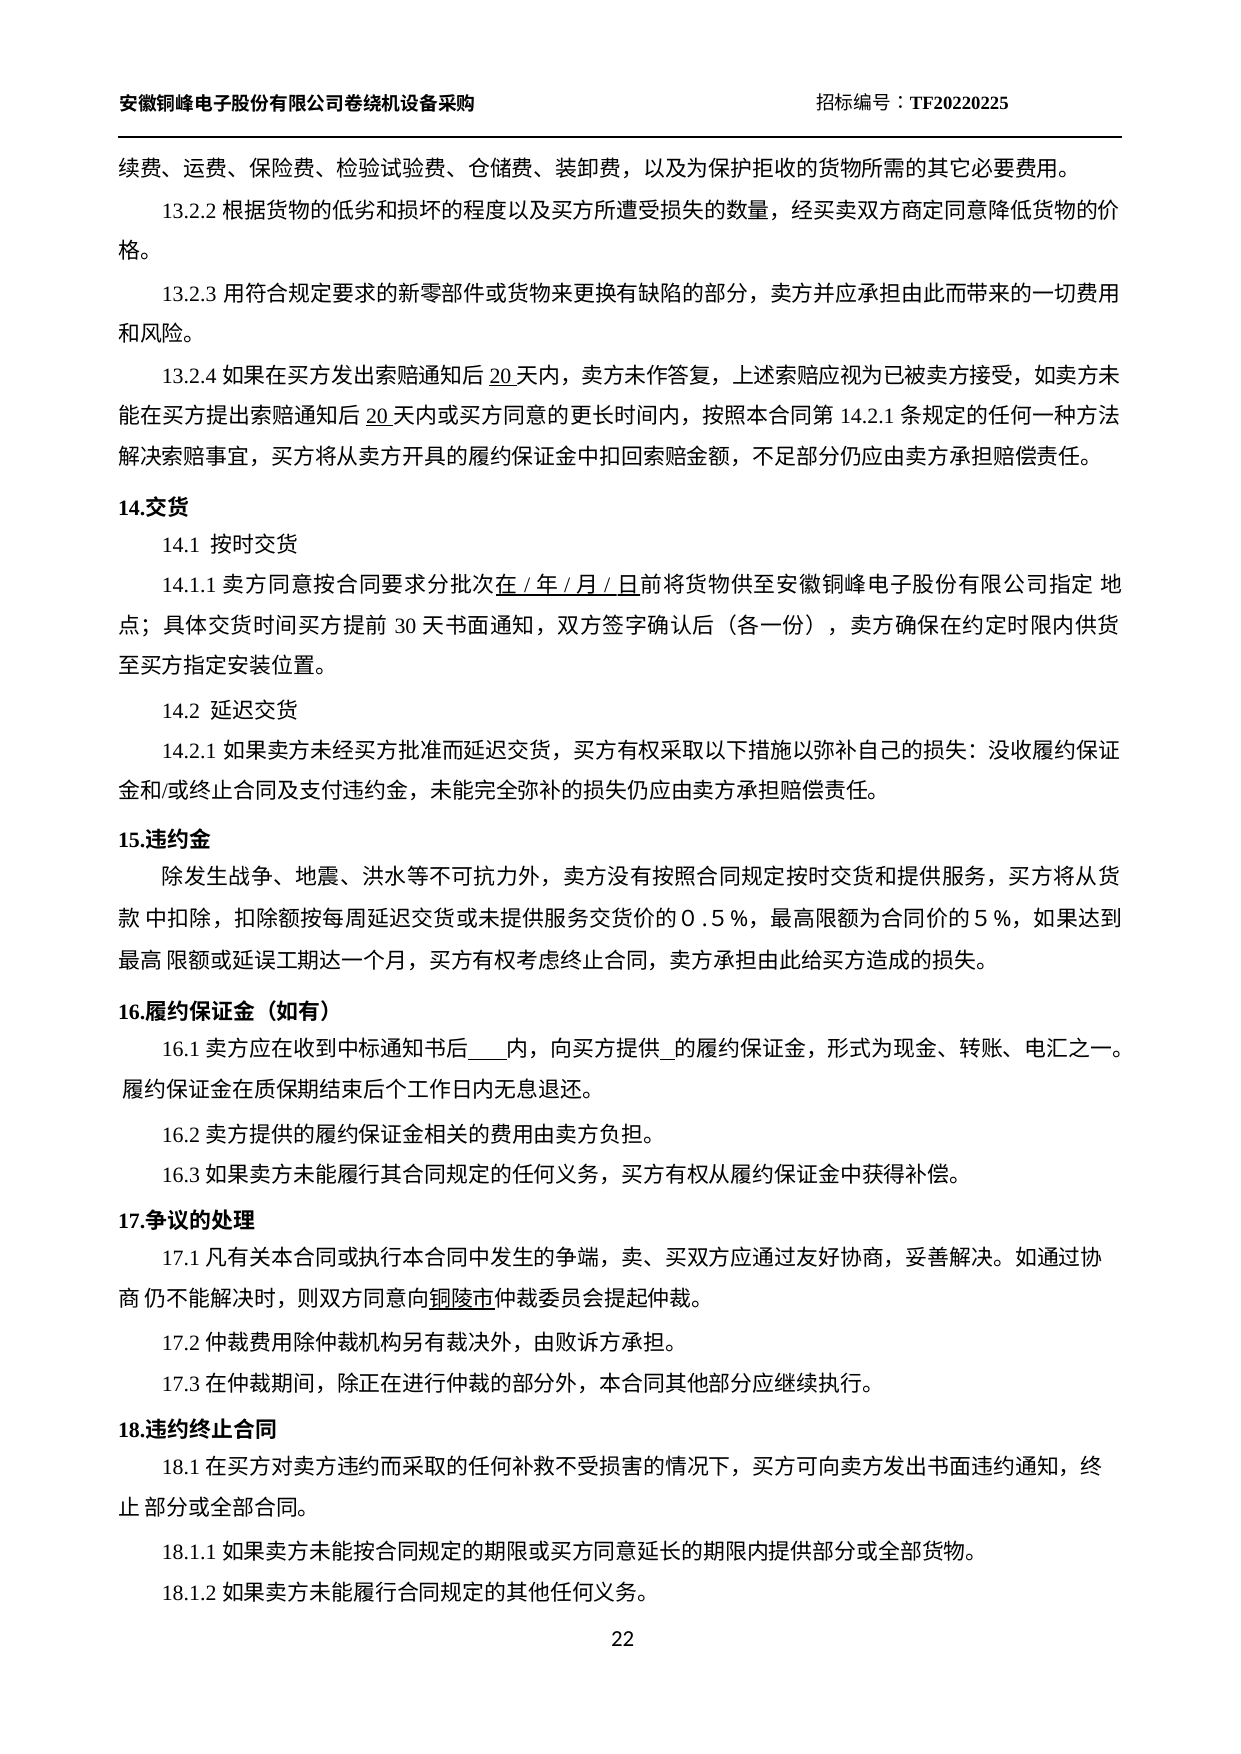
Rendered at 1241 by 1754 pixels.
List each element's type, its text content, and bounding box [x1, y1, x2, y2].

text 17.3 在仲裁期间，除正在进行仲裁的部分外，本合同其他部分应继续执行。 [162, 1366, 1123, 1397]
subtitle 16.履约保证金（如有） [118, 994, 1123, 1026]
text 17.1 凡有关本合同或执行本合同中发生的争端，卖、买双方应通过友好协商，妥善解决。如通过协商 仍不能解决时，则双方同意向铜陵市仲裁委员会提起仲裁。 [118, 1240, 1123, 1313]
text 格。 [118, 233, 1123, 265]
text 18.1.2 如果卖方未能履行合同规定的其他任何义务。 [162, 1574, 1123, 1606]
text 17.2 仲裁费用除仲裁机构另有裁决外，由败诉方承担。 [162, 1325, 1123, 1357]
text 16.3 如果卖方未能履行其合同规定的任何义务，买方有权从履约保证金中获得补偿。 [162, 1157, 1123, 1189]
text 13.2.3 用符合规定要求的新零部件或货物来更换有缺陷的部分，卖方并应承担由此而带来的一切费用 [162, 276, 1144, 307]
text 13.2.4 如果在买方发出索赔通知后 20 天内，卖方未作答复，上述索赔应视为已被卖方接受，如卖方未 [162, 358, 1144, 390]
subtitle 18.违约终止合同 [118, 1412, 1123, 1444]
subtitle 15.违约金 [118, 822, 1123, 853]
text 18.1.1 如果卖方未能按合同规定的期限或买方同意延长的期限内提供部分或全部货物。 [162, 1534, 1123, 1566]
text 13.2.2 根据货物的低劣和损坏的程度以及买方所遭受损失的数量，经买卖双方商定同意降低货物的价 [162, 193, 1144, 225]
text 14.2.1 如果卖方未经买方批准而延迟交货，买方有权采取以下措施以弥补自己的损失：没收履约保证 金和/或终止合同及支付违约金，未能完全弥补的损失仍应由卖方承担赔偿责任。 [118, 733, 1123, 805]
text 和风险。 [118, 316, 1123, 347]
text 能在买方提出索赔通知后 20 天内或买方同意的更长时间内，按照本合同第 14.2.1 条规定的任何一种方法 解决索赔事宜，买方将从卖方开具的履约保证金中扣回索赔金额，不足部分仍应由卖方承担赔偿责任。 [118, 398, 1123, 471]
text 除发生战争、地震、洪水等不可抗力外，卖方没有按照合同规定按时交货和提供服务，买方将从货款 中扣除，扣除额按每周延迟交货或未提供服务交货价的０.５%，最高限额为合同价的５%，如果达到最高 限额或延误工期达一个月，买方有权考虑终止合同，卖方承担由此给买方造成的损失。 [118, 859, 1123, 975]
subtitle 17.争议的处理 [118, 1203, 1123, 1235]
text 14.1 按时交货 [162, 527, 1123, 558]
subtitle 14.交货 [118, 490, 1123, 522]
text 续费、运费、保险费、检验试验费、仓储费、装卸费，以及为保护拒收的货物所需的其它必要费用。 [118, 151, 1123, 183]
text 16.1 卖方应在收到中标通知书后 内，向买方提供 的履约保证金，形式为现金、转账、电汇之一。 履约保证金在质保期结束后个工作日内无息退还。 [118, 1031, 1123, 1103]
text 14.1.1 卖方同意按合同要求分批次在 / 年 / 月 / 日前将货物供至安徽铜峰电子股份有限公司指定 地点；具体交货时间买方提前 30 天书面通知，双方签字确认后（各一份），卖方确保在约定时限内供货 至买方指定安装位置。 [118, 567, 1122, 680]
text 14.2 延迟交货 [162, 693, 1123, 724]
text 18.1 在买方对卖方违约而采取的任何补救不受损害的情况下，买方可向卖方发出书面违约通知，终止 部分或全部合同。 [118, 1449, 1123, 1521]
text 16.2 卖方提供的履约保证金相关的费用由卖方负担。 [162, 1117, 1123, 1148]
